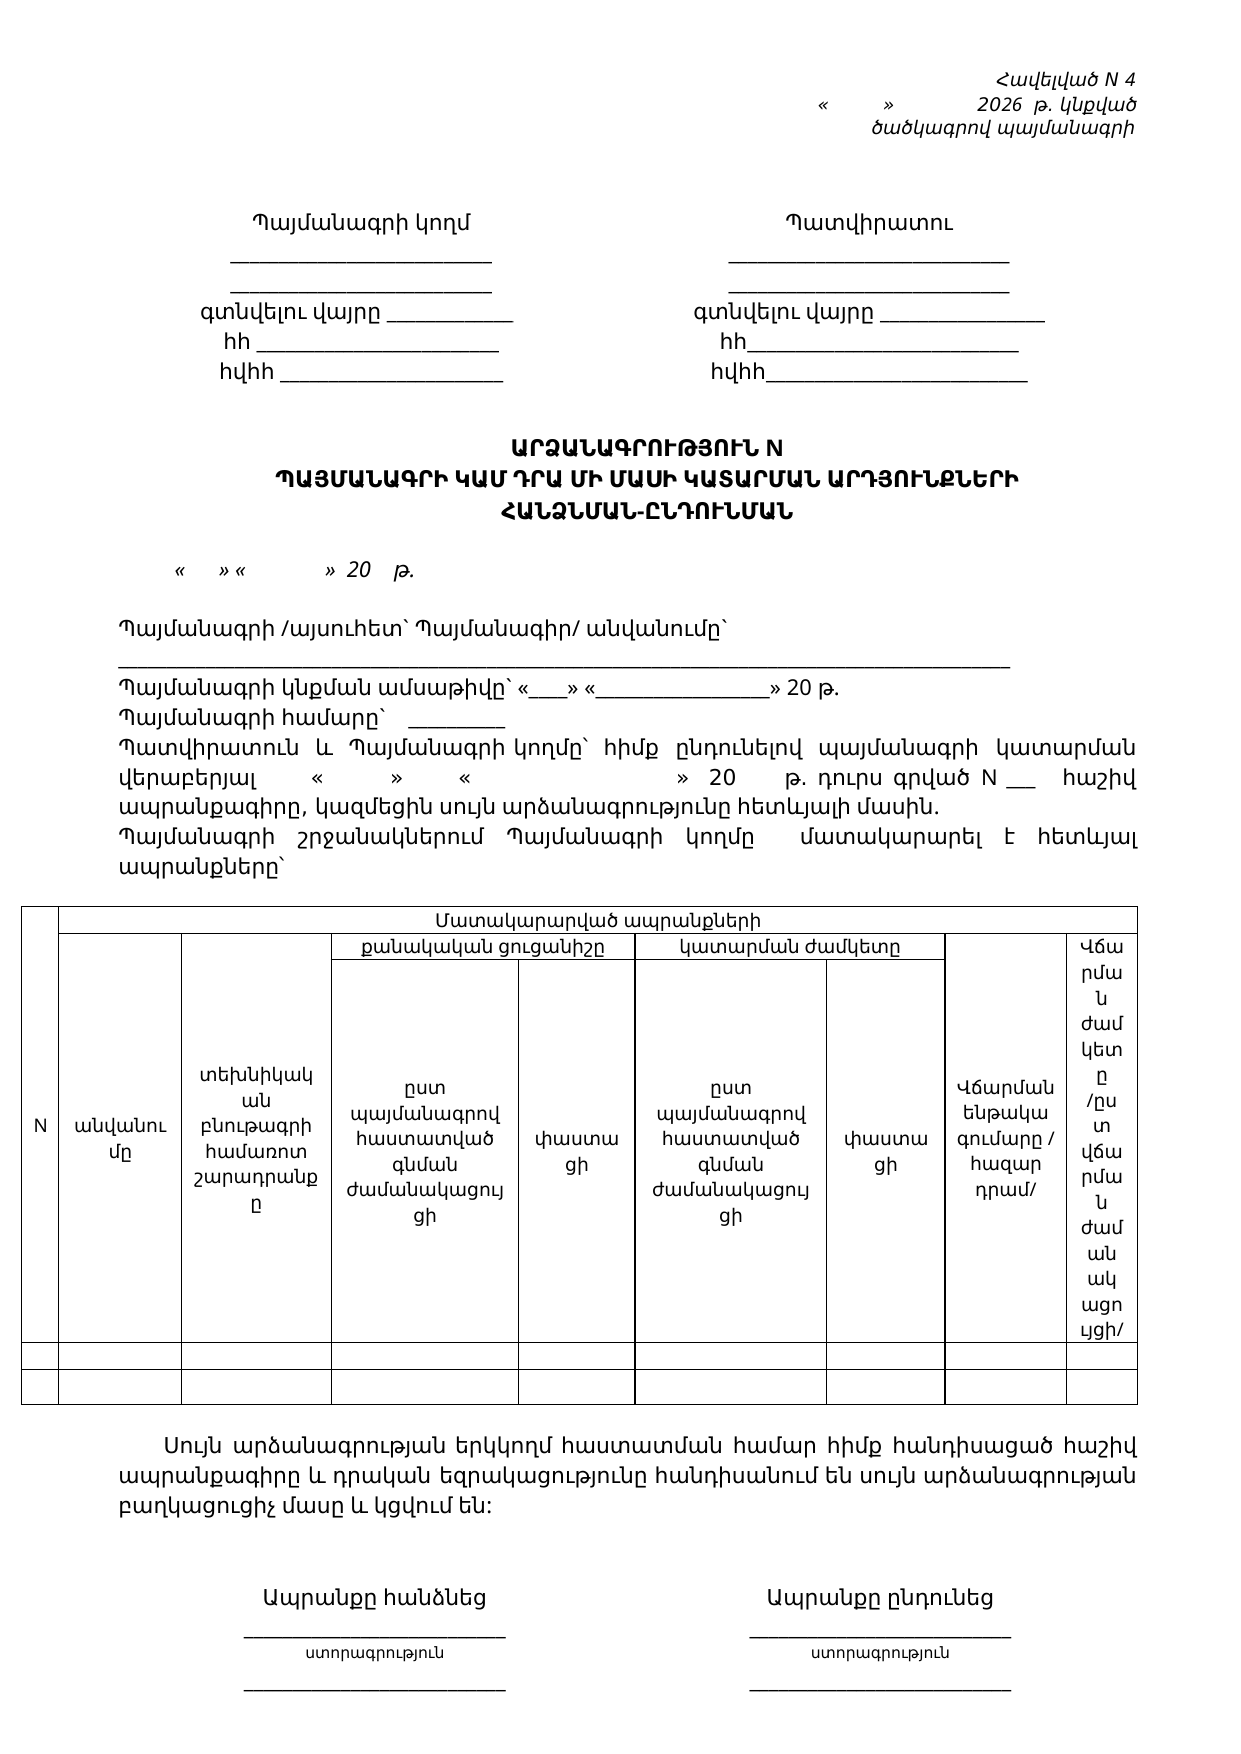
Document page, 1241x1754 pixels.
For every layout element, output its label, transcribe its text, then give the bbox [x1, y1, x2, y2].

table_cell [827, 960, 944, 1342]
text Պայմանագրի կնքման ամսաթիվը` «____» «__________________» 20 թ. [118, 672, 1137, 702]
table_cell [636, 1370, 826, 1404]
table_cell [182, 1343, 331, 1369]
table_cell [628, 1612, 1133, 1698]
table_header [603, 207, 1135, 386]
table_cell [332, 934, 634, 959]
text Պայմանագրի /այսուհետ` Պայմանագիր/ անվանումը` ____________________________________________________________________________________________ [118, 613, 1137, 672]
text Պայմանագրի շրջանակներում Պայմանագրի կողմը մատակարարել է հետևյալ ապրանքները՝ [118, 821, 1137, 881]
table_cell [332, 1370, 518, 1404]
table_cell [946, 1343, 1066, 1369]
text ՀԱՆՁՆՄԱՆ-ԸՆԴՈՒՆՄԱՆ [118, 495, 1137, 526]
text Սույն արձանագրության երկկողմ հաստատման համար հիմք հանդիսացած հաշիվ ապրանքագիրը և դրական եզրակացությունը հանդիսանում են սույն արձանագրության բաղկացուցիչ մասը և կցվում են: [118, 1430, 1137, 1519]
text Պատվիրատուն և Պայմանագրի կողմը՝ հիմք ընդունելով պայմանագրի կատարման վերաբերյալ « » « » 20 թ. դուրս գրված N ___ հաշիվ ապրանքագիրը, կազմեցին սույն արձանագրությունը հետևյալի մասին. [118, 732, 1137, 821]
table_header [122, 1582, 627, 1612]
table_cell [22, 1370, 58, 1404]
text « » 2026 թ. կնքված [118, 91, 1137, 117]
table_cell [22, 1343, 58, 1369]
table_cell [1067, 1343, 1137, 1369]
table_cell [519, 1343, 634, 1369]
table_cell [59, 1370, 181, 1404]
text ԱՐՁԱՆԱԳՐՈՒԹՅՈՒՆ N [118, 432, 1137, 463]
text ծածկագրով պայմանագրի [118, 117, 1137, 139]
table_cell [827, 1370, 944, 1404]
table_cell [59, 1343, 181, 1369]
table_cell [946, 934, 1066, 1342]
text Հավելված N 4 [118, 66, 1137, 91]
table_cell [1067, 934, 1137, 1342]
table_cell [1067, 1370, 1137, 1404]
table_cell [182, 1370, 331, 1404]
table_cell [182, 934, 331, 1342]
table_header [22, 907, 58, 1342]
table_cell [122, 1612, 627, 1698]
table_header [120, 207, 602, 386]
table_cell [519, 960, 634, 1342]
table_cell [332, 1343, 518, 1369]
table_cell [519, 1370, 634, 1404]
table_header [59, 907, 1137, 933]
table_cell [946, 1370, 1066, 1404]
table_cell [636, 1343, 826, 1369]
text « » « » 20 թ. [118, 554, 1137, 584]
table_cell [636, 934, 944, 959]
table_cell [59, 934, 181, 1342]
text Պայմանագրի համարը` __________ [118, 702, 1137, 732]
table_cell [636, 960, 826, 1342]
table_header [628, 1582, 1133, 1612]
text ՊԱՅՄԱՆԱԳՐԻ ԿԱՄ ԴՐԱ ՄԻ ՄԱՍԻ ԿԱՏԱՐՄԱՆ ԱՐԴՅՈՒՆՔՆԵՐԻ [118, 463, 1137, 495]
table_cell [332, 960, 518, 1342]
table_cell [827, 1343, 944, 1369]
